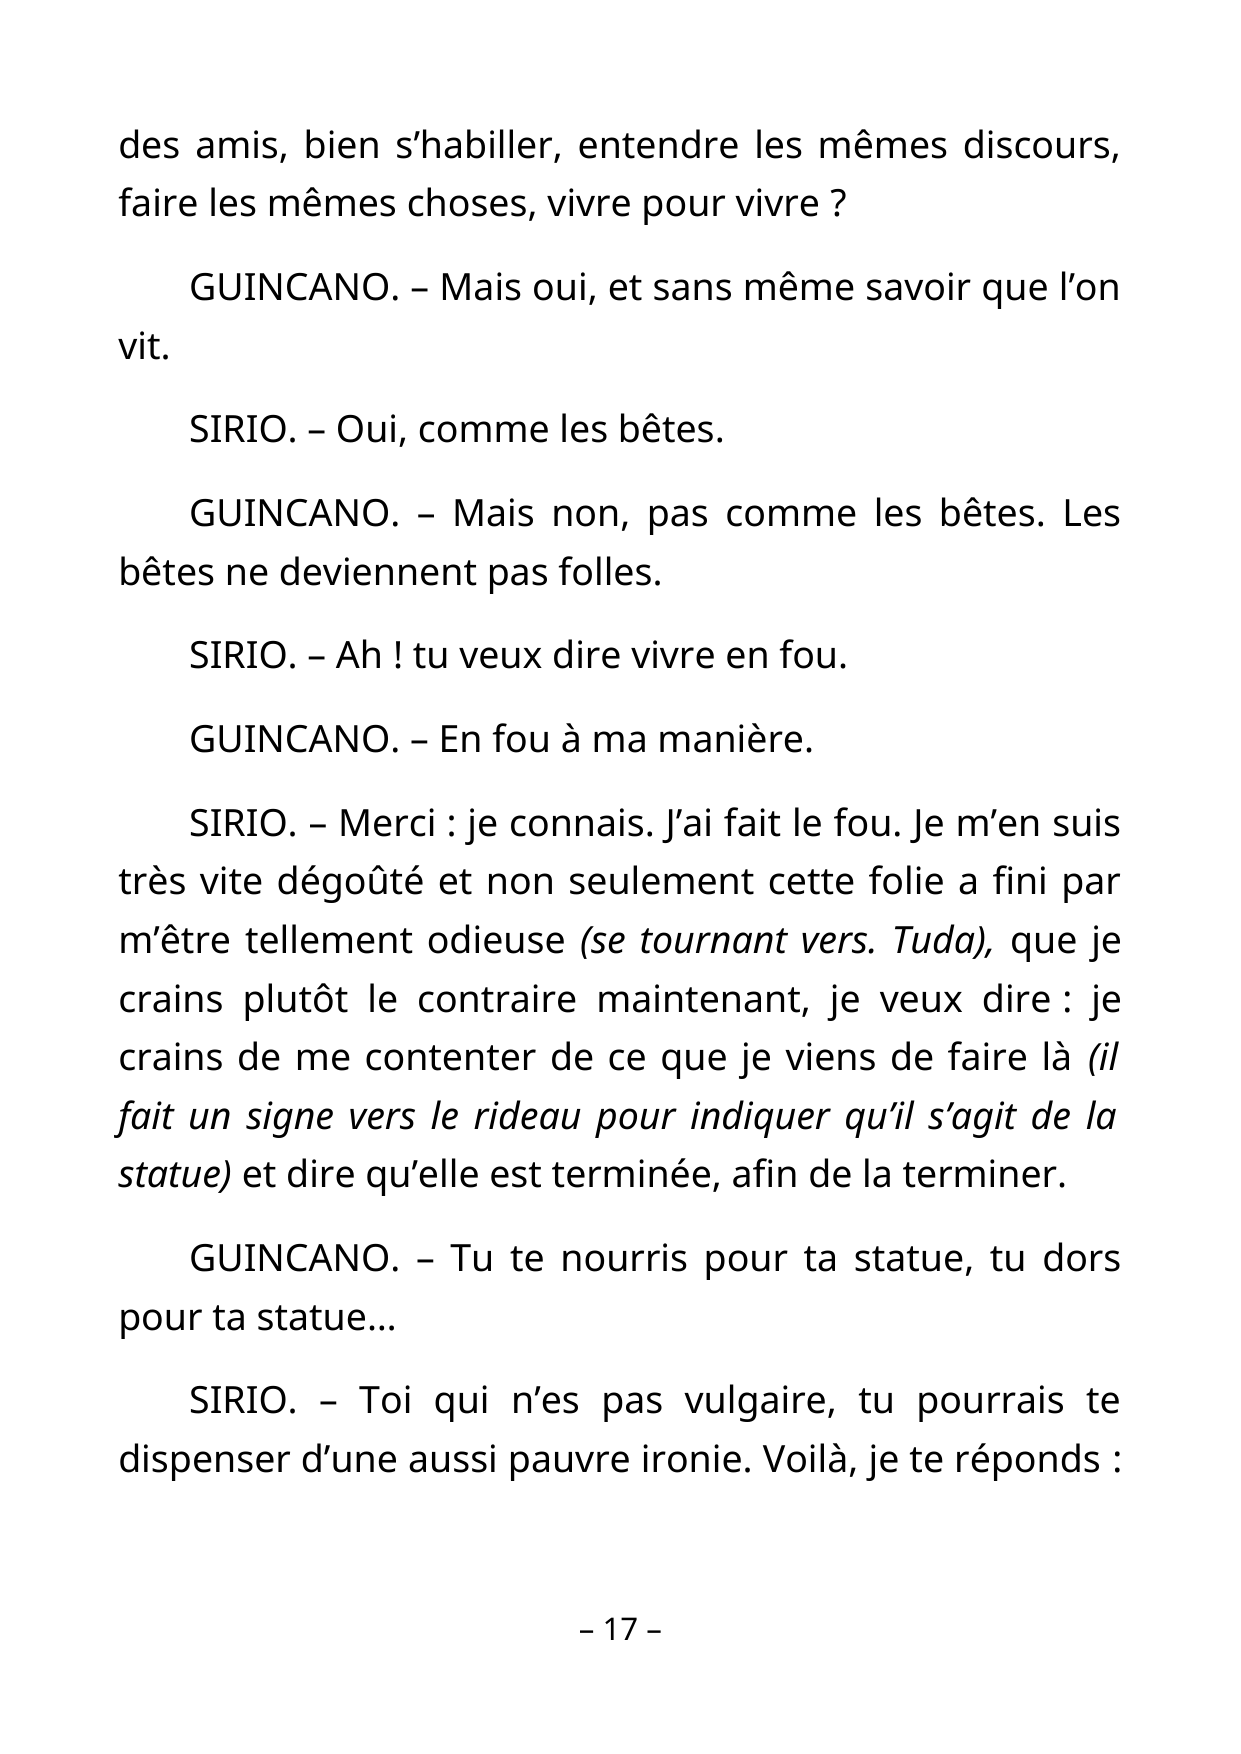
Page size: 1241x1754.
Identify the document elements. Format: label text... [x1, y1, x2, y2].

text SIRIO. – Oui, comme les bêtes. [118, 403, 1122, 454]
text SIRIO. – Ah ! tu veux dire vivre en fou. [118, 629, 1122, 680]
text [118, 118, 1122, 228]
text GUINCANO. – Tu te nourris pour ta statue, tu dors pour ta statue… [118, 1231, 1122, 1341]
text GUINCANO. – En fou à ma manière. [118, 712, 1122, 763]
text GUINCANO. – Mais oui, et sans même savoir que l’on vit. [118, 260, 1122, 370]
text GUINCANO. – Mais non, pas comme les bêtes. Les bêtes ne deviennent pas folles. [118, 486, 1122, 596]
text SIRIO. – Merci : je connais. J’ai fait le fou. Je m’en suis très vite dégoûté et non seulement cette folie a fini par m’être tellement odieuse (se tournant vers. Tuda), que je crains plutôt le contraire maintenant, je veux dire : je crains de me contenter de ce que je viens de faire là (il fait un signe vers le rideau pour indiquer qu’il s’agit de la statue) et dire qu’elle est terminée, afin de la terminer. [118, 796, 1122, 1199]
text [118, 1374, 1122, 1483]
